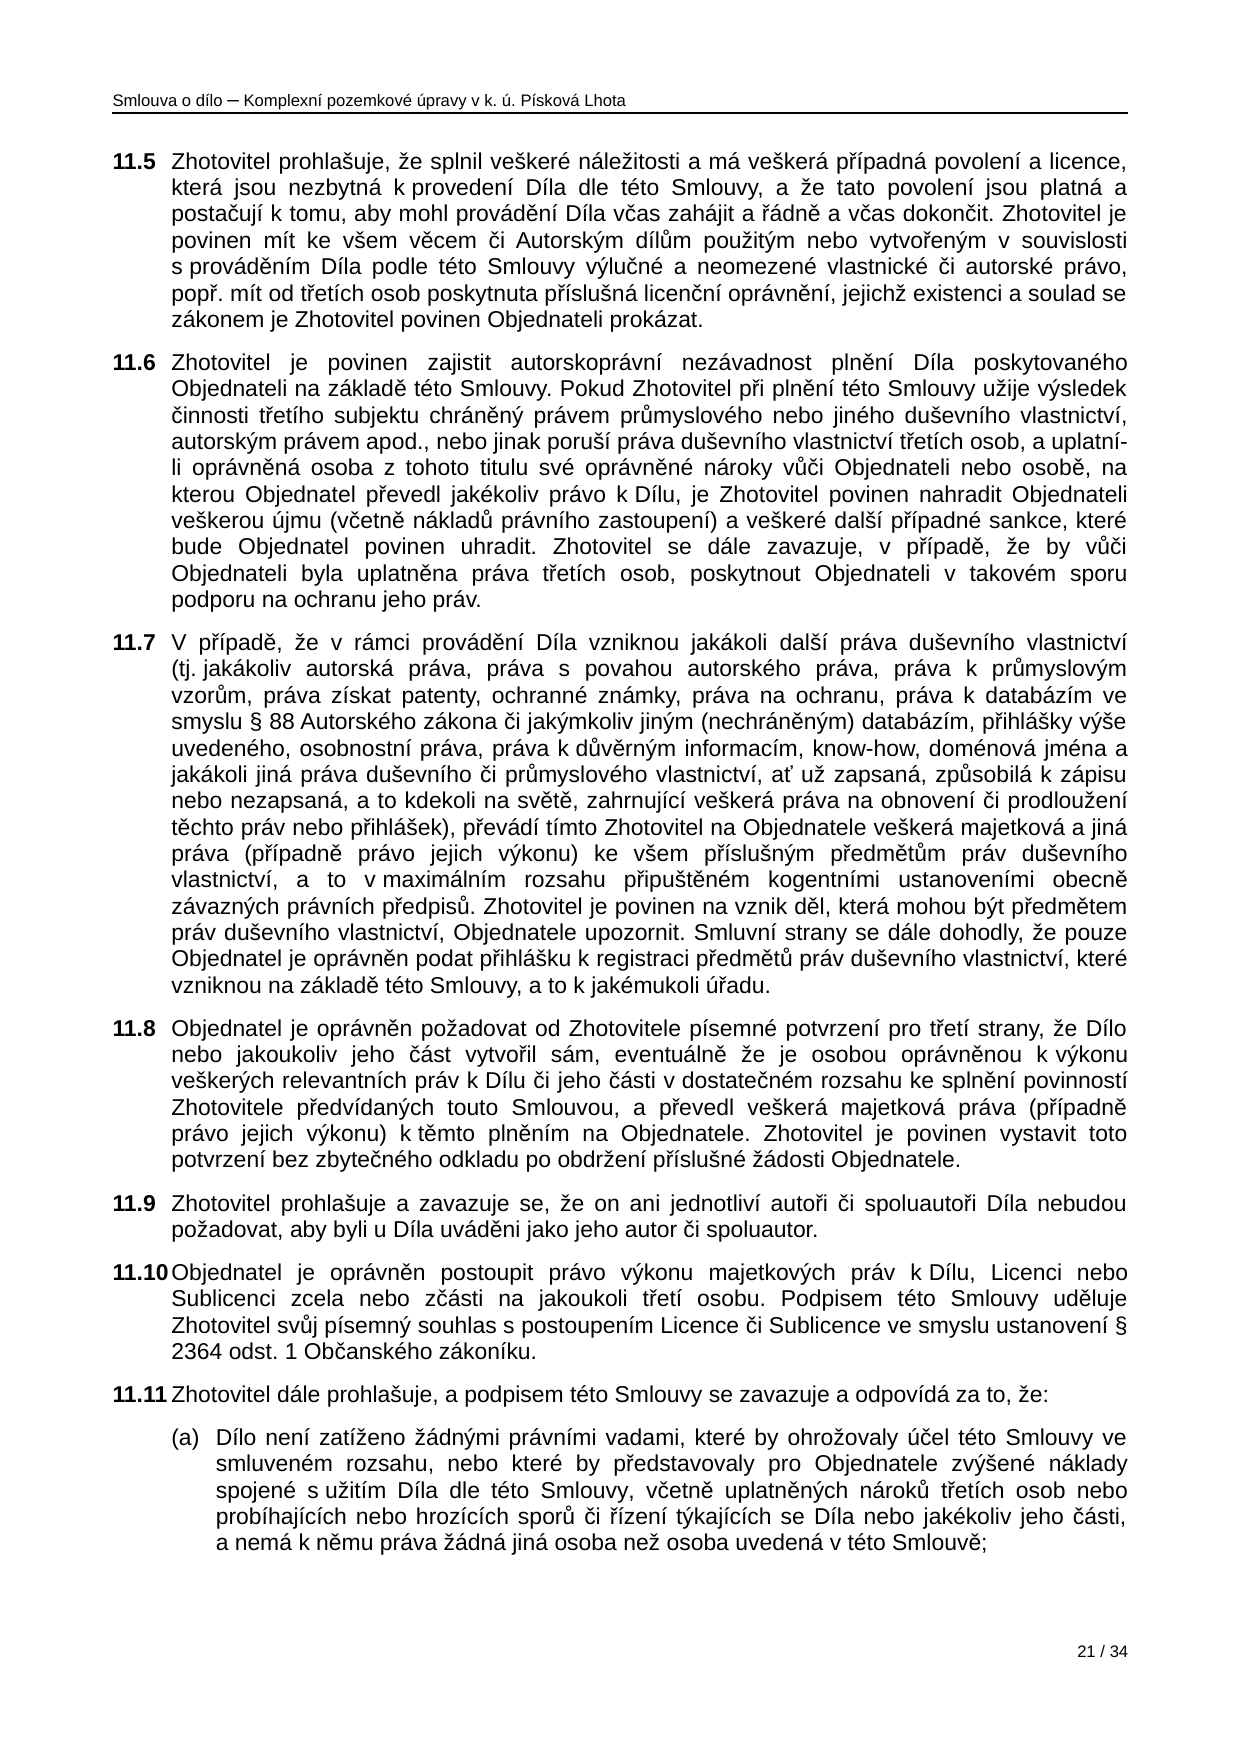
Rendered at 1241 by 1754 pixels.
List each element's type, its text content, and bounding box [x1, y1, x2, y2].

text Objednatel je oprávněn postoupit právo výkonu majetkových práv k Dílu, Licenci nebo Sublicenci zcela nebo zčásti na jakoukoli třetí osobu. Podpisem této Smlouvy uděluje Zhotovitel svůj písemný souhlas s postoupením Licence či Sublicence ve smyslu ustanovení § 2364 odst. 1 Občanského zákoníku. [112, 1259, 1128, 1364]
text Zhotovitel prohlašuje, že splnil veškeré náležitosti a má veškerá případná povolení a licence, která jsou nezbytná k provedení Díla dle této Smlouvy, a že tato povolení jsou platná a postačují k tomu, aby mohl provádění Díla včas zahájit a řádně a včas dokončit. Zhotovitel je povinen mít ke všem věcem či Autorským dílům použitým nebo vytvořeným v souvislosti s prováděním Díla podle této Smlouvy výlučné a neomezené vlastnické či autorské právo, popř. mít od třetích osob poskytnuta příslušná licenční oprávnění, jejichž existenci a soulad se zákonem je Zhotovitel povinen Objednateli prokázat. [112, 148, 1128, 332]
text Objednatel je oprávněn požadovat od Zhotovitele písemné potvrzení pro třetí strany, že Dílo nebo jakoukoliv jeho část vytvořil sám, eventuálně že je osobou oprávněnou k výkonu veškerých relevantních práv k Dílu či jeho části v dostatečném rozsahu ke splnění povinností Zhotovitele předvídaných touto Smlouvou, a převedl veškerá majetková práva (případně právo jejich výkonu) k těmto plněním na Objednatele. Zhotovitel je povinen vystavit toto potvrzení bez zbytečného odkladu po obdržení příslušné žádosti Objednatele. [112, 1015, 1128, 1173]
text Zhotovitel dále prohlašuje, a podpisem této Smlouvy se zavazuje a odpovídá za to, že: [112, 1381, 1128, 1407]
text Zhotovitel je povinen zajistit autorskoprávní nezávadnost plnění Díla poskytovaného Objednateli na základě této Smlouvy. Pokud Zhotovitel při plnění této Smlouvy užije výsledek činnosti třetího subjektu chráněný právem průmyslového nebo jiného duševního vlastnictví, autorským právem apod., nebo jinak poruší práva duševního vlastnictví třetích osob, a uplatní-li oprávněná osoba z tohoto titulu své oprávněné nároky vůči Objednateli nebo osobě, na kterou Objednatel převedl jakékoliv právo k Dílu, je Zhotovitel povinen nahradit Objednateli veškerou újmu (včetně nákladů právního zastoupení) a veškeré další případné sankce, které bude Objednatel povinen uhradit. Zhotovitel se dále zavazuje, v případě, že by vůči Objednateli byla uplatněna práva třetích osob, poskytnout Objednateli v takovém sporu podporu na ochranu jeho práv. [112, 349, 1128, 612]
list Dílo není zatíženo žádnými právními vadami, které by ohrožovaly účel této Smlouvy ve smluveném rozsahu, nebo které by představovaly pro Objednatele zvýšené náklady spojené s užitím Díla dle této Smlouvy, včetně uplatněných nároků třetích osob nebo probíhajících nebo hrozících sporů či řízení týkajících se Díla nebo jakékoliv jeho části, a nemá k němu práva žádná jiná osoba než osoba uvedená v této Smlouvě; [171, 1424, 1128, 1556]
text V případě, že v rámci provádění Díla vzniknou jakákoli další práva duševního vlastnictví (tj. jakákoliv autorská práva, práva s povahou autorského práva, práva k průmyslovým vzorům, práva získat patenty, ochranné známky, práva na ochranu, práva k databázím ve smyslu § 88 Autorského zákona či jakýmkoliv jiným (nechráněným) databázím, přihlášky výše uvedeného, osobnostní práva, práva k důvěrným informacím, know-how, doménová jména a jakákoli jiná práva duševního či průmyslového vlastnictví, ať už zapsaná, způsobilá k zápisu nebo nezapsaná, a to kdekoli na světě, zahrnující veškerá práva na obnovení či prodloužení těchto práv nebo přihlášek), převádí tímto Zhotovitel na Objednatele veškerá majetková a jiná práva (případně právo jejich výkonu) ke všem příslušným předmětům práv duševního vlastnictví, a to v maximálním rozsahu připuštěném kogentními ustanoveními obecně závazných právních předpisů. Zhotovitel je povinen na vznik děl, která mohou být předmětem práv duševního vlastnictví, Objednatele upozornit. Smluvní strany se dále dohodly, že pouze Objednatel je oprávněn podat přihlášku k registraci předmětů práv duševního vlastnictví, které vzniknou na základě této Smlouvy, a to k jakémukoli úřadu. [112, 629, 1128, 998]
text Zhotovitel prohlašuje a zavazuje se, že on ani jednotliví autoři či spoluautoři Díla nebudou požadovat, aby byli u Díla uváděni jako jeho autor či spoluautor. [112, 1189, 1128, 1242]
